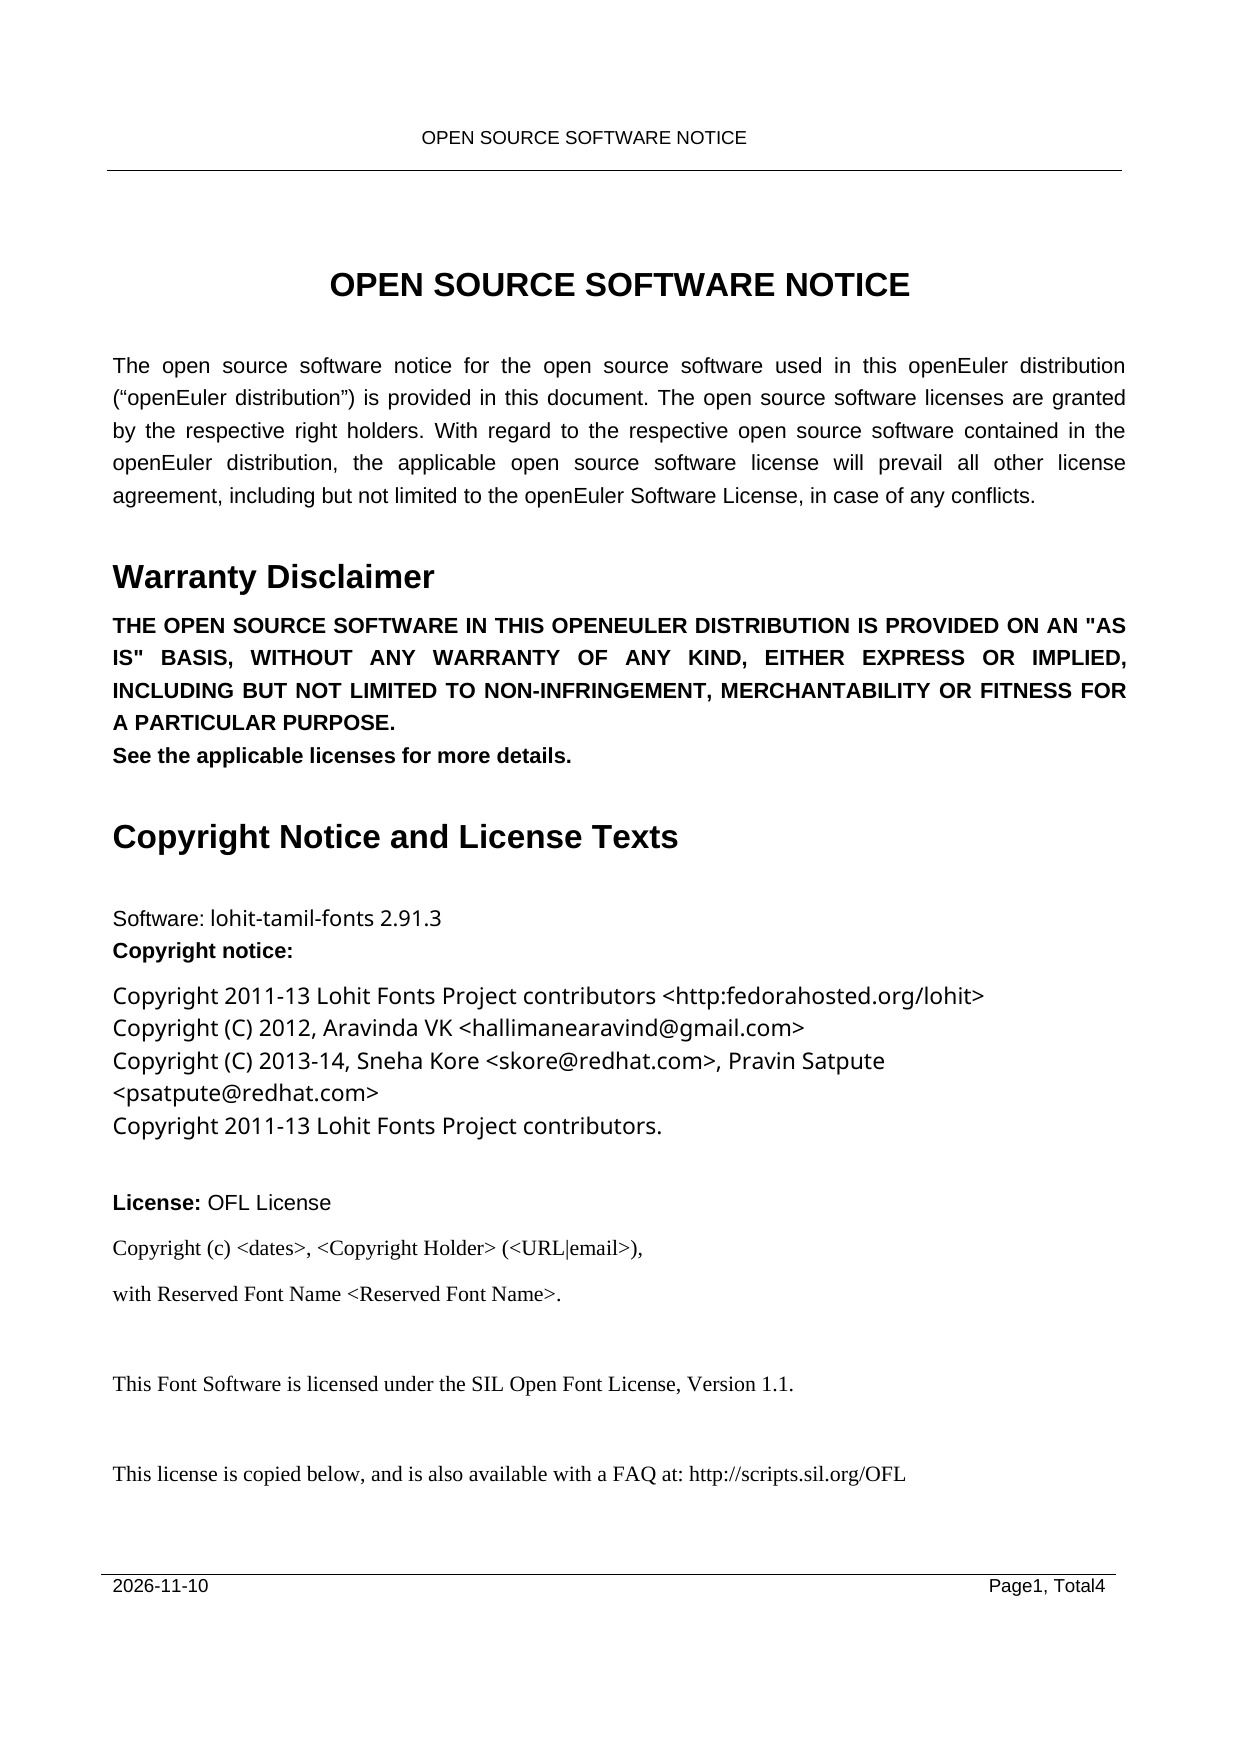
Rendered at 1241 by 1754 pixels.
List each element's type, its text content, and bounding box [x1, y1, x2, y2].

text Copyright notice: [112, 934, 1128, 966]
text Software: lohit-tamil-fonts 2.91.3 [112, 901, 1128, 934]
text THE OPEN SOURCE SOFTWARE IN THIS OPENEULER DISTRIBUTION IS PROVIDED ON AN "AS IS" BASIS, WITHOUT ANY WARRANTY OF ANY KIND, EITHER EXPRESS OR IMPLIED, INCLUDING BUT NOT LIMITED TO NON-INFRINGEMENT, MERCHANTABILITY OR FITNESS FOR A PARTICULAR PURPOSE. See the applicable licenses for more details. [112, 609, 1128, 771]
text Warranty Disclaimer [112, 544, 1128, 609]
text License: OFL License [112, 1187, 1128, 1219]
text Copyright (C) 2012, Aravinda VK <hallimanearavind@gmail.com> [112, 1012, 1128, 1044]
text Copyright (c) <dates>, <Copyright Holder> (<URL|email>), [112, 1232, 1128, 1264]
text This license is copied below, and is also available with a FAQ at: http://scripts.sil.org/OFL [112, 1457, 1128, 1490]
text Copyright 2011-13 Lohit Fonts Project contributors. [112, 1109, 1128, 1142]
text Copyright (C) 2013-14, Sneha Kore <skore@redhat.com>, Pravin Satpute <psatpute@redhat.com> [112, 1044, 1128, 1109]
text This Font Software is licensed under the SIL Open Font License, Version 1.1. [112, 1367, 1128, 1399]
text Copyright Notice and License Texts [112, 804, 1128, 869]
text The open source software notice for the open source software used in this openEuler distribution (“openEuler distribution”) is provided in this document. The open source software licenses are granted by the respective right holders. With regard to the respective open source software contained in the openEuler distribution, the applicable open source software license will prevail all other license agreement, including but not limited to the openEuler Software License, in case of any conflicts. [112, 349, 1128, 511]
text OPEN SOURCE SOFTWARE NOTICE [112, 251, 1128, 316]
text Copyright 2011-13 Lohit Fonts Project contributors <http:fedorahosted.org/lohit> [112, 979, 1128, 1012]
text with Reserved Font Name <Reserved Font Name>. [112, 1277, 1128, 1309]
